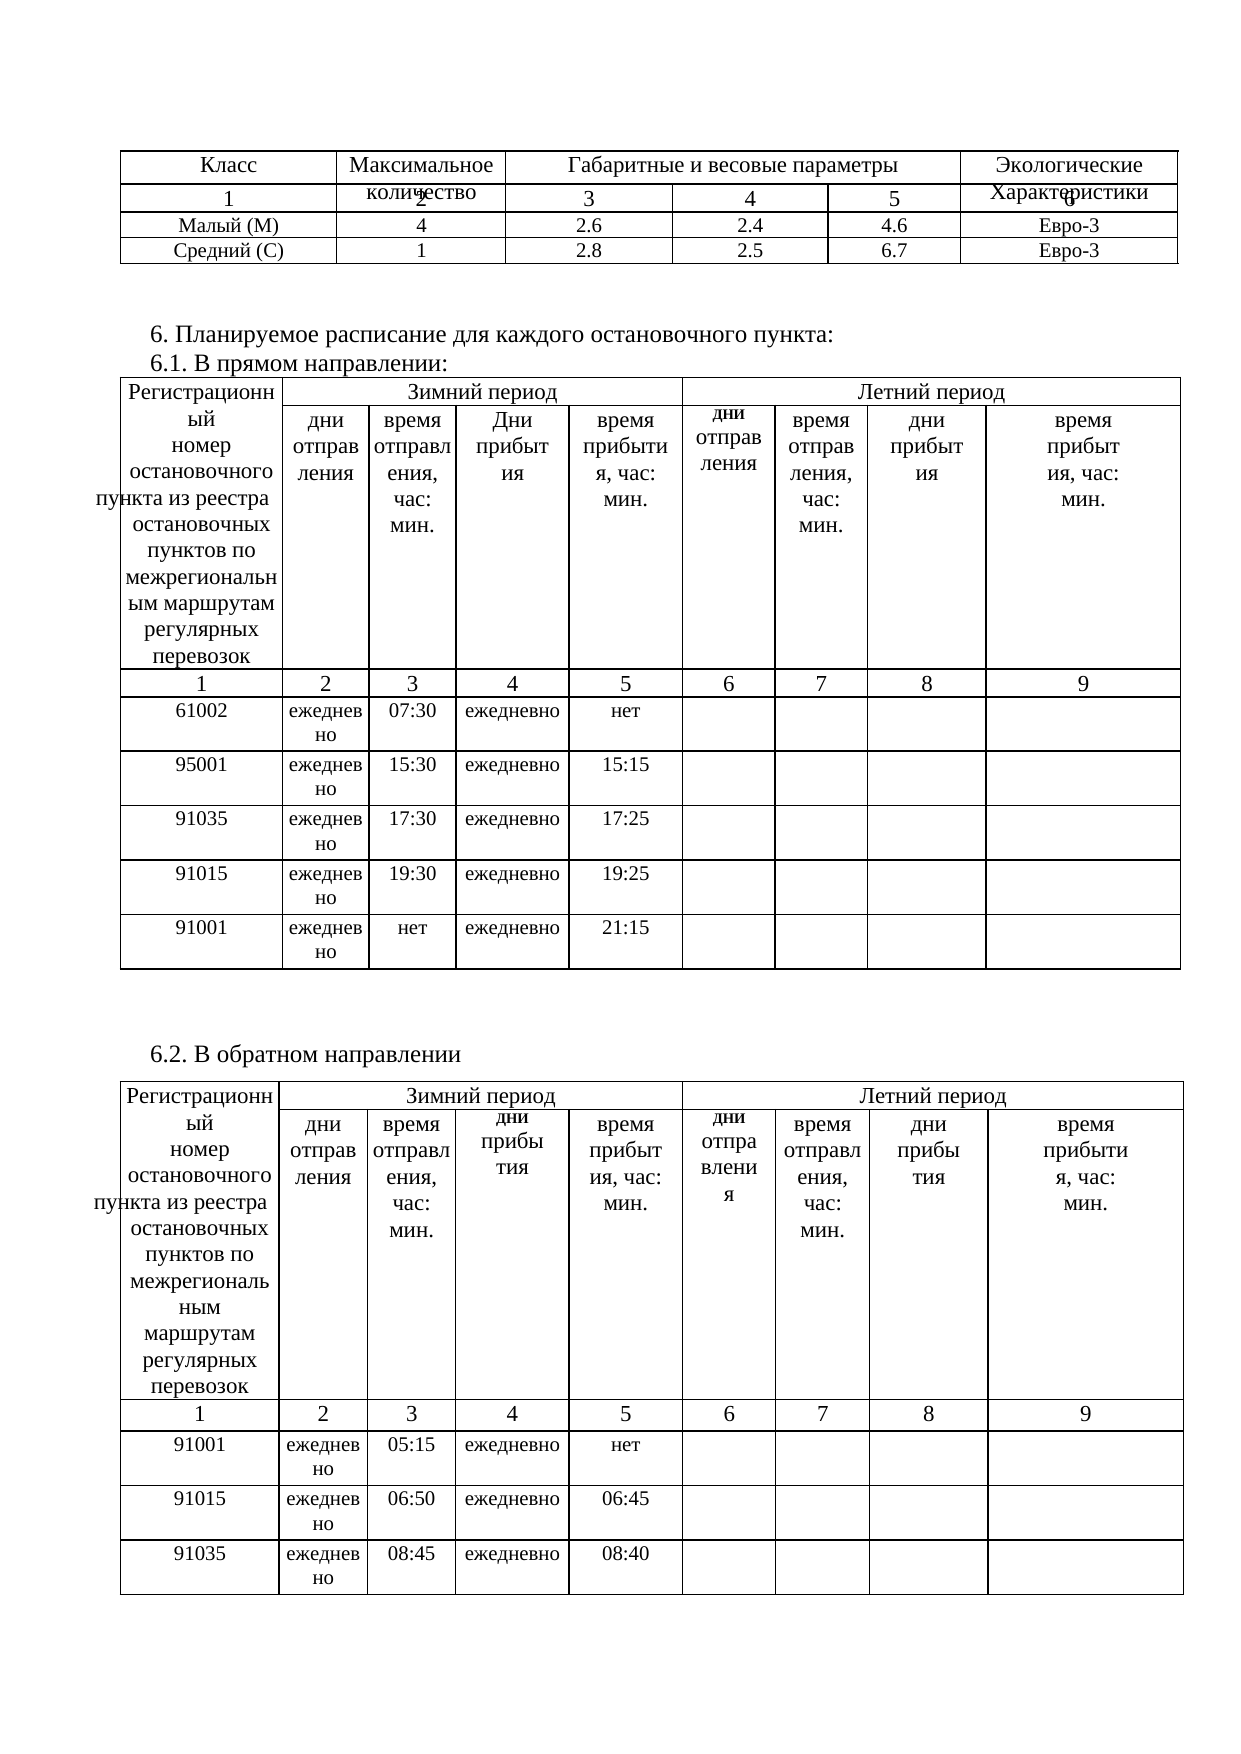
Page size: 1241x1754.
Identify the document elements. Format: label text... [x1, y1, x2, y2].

table_cell [776, 752, 867, 805]
table_header Габаритные и весовые параметры [506, 152, 960, 183]
table_cell 3 [506, 185, 672, 211]
table_cell ДНИ отправ ления [683, 406, 774, 668]
table_cell [989, 1432, 1183, 1485]
table_cell [683, 806, 774, 859]
table_cell 9 [989, 1400, 1183, 1430]
table_cell 6 [961, 185, 1177, 211]
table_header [337, 152, 505, 183]
text 6. Планируемое расписание для каждого остановочного пункта: [150, 319, 1090, 348]
table_cell 61002 [121, 698, 282, 750]
table_cell 8 [868, 670, 985, 696]
table_cell 15:15 [570, 752, 682, 805]
table_cell 07:30 [370, 698, 455, 750]
table_cell 91015 [121, 1486, 278, 1539]
table_cell [868, 915, 985, 968]
table_cell Средний (С) [121, 238, 336, 262]
table_cell 15:30 [370, 752, 455, 805]
table_cell дни отправ ления [283, 406, 368, 668]
table_cell ежедневно [457, 752, 568, 805]
table_cell 7 [776, 670, 867, 696]
table_cell [987, 915, 1180, 968]
table_cell [683, 752, 774, 805]
table_cell 5 [829, 185, 960, 211]
table_cell время отправл ения, час: мин. [370, 406, 455, 668]
table_cell [987, 861, 1180, 913]
table_cell время отправ ления, час: мин. [776, 406, 867, 668]
table_cell ДНИ отпра влени я [683, 1110, 775, 1398]
table_cell 06:45 [570, 1486, 682, 1539]
table_cell 21:15 [570, 915, 682, 968]
table_cell ежедневно [283, 698, 368, 750]
table_cell 2.4 [673, 213, 827, 237]
table_cell 4 [337, 213, 505, 237]
table_cell [870, 1486, 987, 1539]
table_cell время прибыти я, час: мин. [570, 406, 682, 668]
table_cell [776, 1541, 869, 1593]
table_cell дни отправ ления [280, 1110, 367, 1398]
table_cell [776, 1486, 869, 1539]
table_cell ежедневно [457, 698, 568, 750]
table_cell Дни прибыт ия [457, 406, 568, 668]
table_cell 3 [370, 670, 455, 696]
table_header Зимний период [280, 1082, 682, 1109]
table_cell 4 [457, 670, 568, 696]
table_cell 2.5 [673, 238, 827, 262]
table_cell 4 [673, 185, 827, 211]
table_cell [683, 915, 774, 968]
table_cell 2.6 [506, 213, 672, 237]
table_cell 91035 [121, 806, 282, 859]
table_cell 6.7 [829, 238, 960, 262]
table_cell дни прибы тия [870, 1110, 987, 1398]
table_cell 6 [683, 670, 774, 696]
table_cell 17:30 [370, 806, 455, 859]
table_cell ежедневно [456, 1432, 568, 1485]
table_cell [987, 752, 1180, 805]
table_header Регистрационный номер остановочного пункта из реестра остановочных пунктов по межрегиональным маршрутам регулярных перевозок [121, 378, 282, 668]
table_cell 91001 [121, 915, 282, 968]
table_cell [987, 698, 1180, 750]
table_cell 06:50 [368, 1486, 455, 1539]
table_cell 91015 [121, 861, 282, 913]
table_header Летний период [683, 1082, 1183, 1109]
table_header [961, 152, 1177, 183]
table_cell [870, 1541, 987, 1593]
table_cell [683, 861, 774, 913]
table_header Летний период [683, 378, 1180, 404]
table_cell нет [570, 1432, 682, 1485]
table_cell ежедневно [283, 915, 368, 968]
table_cell время прибыт ия, час: мин. [987, 406, 1180, 668]
table_cell время прибыт ия, час: мин. [570, 1110, 682, 1398]
table_cell [987, 806, 1180, 859]
table_cell ежедневно [457, 806, 568, 859]
table_header Зимний период [283, 378, 682, 404]
table_cell 08:40 [570, 1541, 682, 1593]
table_cell [989, 1486, 1183, 1539]
table_cell [776, 1432, 869, 1485]
table_cell 2.8 [506, 238, 672, 262]
table_cell [870, 1432, 987, 1485]
table_cell 2 [280, 1400, 367, 1430]
table_cell ежедневно [283, 861, 368, 913]
table_cell ежедневно [280, 1432, 367, 1485]
table_cell 9 [987, 670, 1180, 696]
table_cell 91001 [121, 1432, 278, 1485]
table_cell [868, 752, 985, 805]
text 6.2. В обратном направлении [150, 1039, 1090, 1068]
text 6.1. В прямом направлении: [150, 348, 1090, 377]
table_cell время прибыти я, час: мин. [989, 1110, 1183, 1398]
table_cell нет [370, 915, 455, 968]
table_cell Евро-3 [961, 238, 1177, 262]
table_cell время отправл ения, час: мин. [776, 1110, 869, 1398]
table_cell [776, 915, 867, 968]
table_cell 1 [337, 238, 505, 262]
table_cell [683, 1541, 775, 1593]
table_cell 6 [683, 1400, 775, 1430]
table_cell [683, 1432, 775, 1485]
table_cell ежедневно [456, 1486, 568, 1539]
table_cell [776, 806, 867, 859]
table_cell [683, 1486, 775, 1539]
table_cell 3 [368, 1400, 455, 1430]
table_cell ежедневно [280, 1486, 367, 1539]
table_cell 19:25 [570, 861, 682, 913]
table_cell 17:25 [570, 806, 682, 859]
table_cell ежедневно [457, 915, 568, 968]
table_cell 1 [121, 1400, 278, 1430]
table_cell 5 [570, 670, 682, 696]
table_cell ДНИ прибы тия [456, 1110, 568, 1398]
table_cell 95001 [121, 752, 282, 805]
table_cell 91035 [121, 1541, 278, 1593]
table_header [121, 1082, 278, 1398]
table_cell Малый (М) [121, 213, 336, 237]
table_cell 5 [570, 1400, 682, 1430]
table_cell Евро-3 [961, 213, 1177, 237]
table_cell 08:45 [368, 1541, 455, 1593]
table_cell 2 [337, 185, 505, 211]
table_header Класс [121, 152, 336, 183]
table_cell [776, 861, 867, 913]
table_cell ежедневно [280, 1541, 367, 1593]
table_cell 05:15 [368, 1432, 455, 1485]
table_cell 2 [283, 670, 368, 696]
table_cell [868, 861, 985, 913]
table_cell [989, 1541, 1183, 1593]
table_cell ежедневно [283, 806, 368, 859]
table_cell ежедневно [456, 1541, 568, 1593]
table_cell ежедневно [457, 861, 568, 913]
table_cell [776, 698, 867, 750]
table_cell [868, 698, 985, 750]
table_cell 1 [121, 670, 282, 696]
table_cell 4.6 [829, 213, 960, 237]
table_cell 19:30 [370, 861, 455, 913]
table_cell 1 [121, 185, 336, 211]
table_cell ежедневно [283, 752, 368, 805]
table_cell дни прибыт ия [868, 406, 985, 668]
table_cell нет [570, 698, 682, 750]
table_cell 4 [456, 1400, 568, 1430]
table_cell 7 [776, 1400, 869, 1430]
table_cell [868, 806, 985, 859]
table_cell 8 [870, 1400, 987, 1430]
table_cell время отправл ения, час: мин. [368, 1110, 455, 1398]
table_cell [683, 698, 774, 750]
